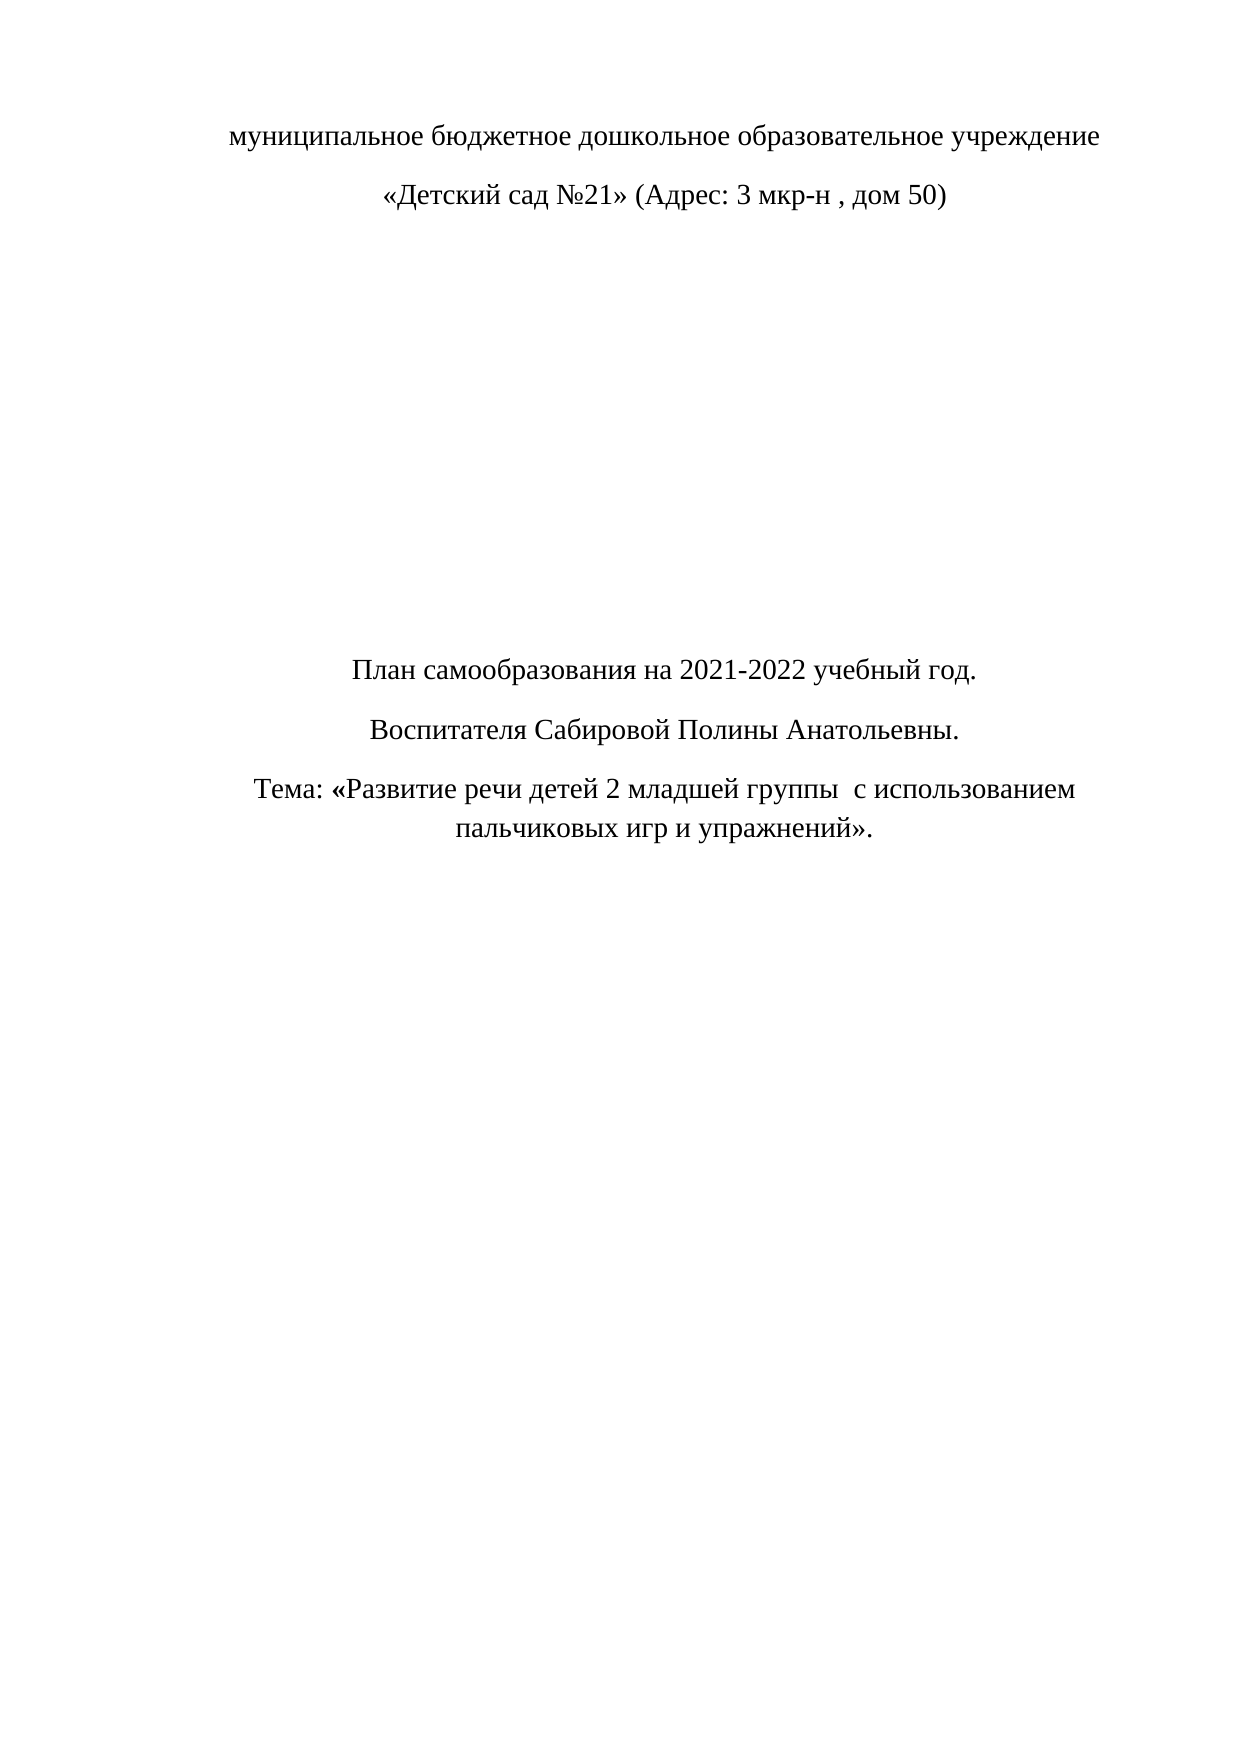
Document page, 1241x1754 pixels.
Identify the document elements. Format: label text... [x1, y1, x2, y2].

text Тема: «Развитие речи детей 2 младшей группы с использованием пальчиковых игр и упражнений». [177, 771, 1152, 843]
text «Детский сад №21» (Адрес: 3 мкр-н , дом 50) [177, 177, 1152, 211]
text муниципальное бюджетное дошкольное образовательное учреждение [177, 118, 1152, 152]
text План самообразования на 2021-2022 учебный год. [177, 652, 1152, 686]
text Воспитателя Сабировой Полины Анатольевны. [177, 712, 1152, 745]
